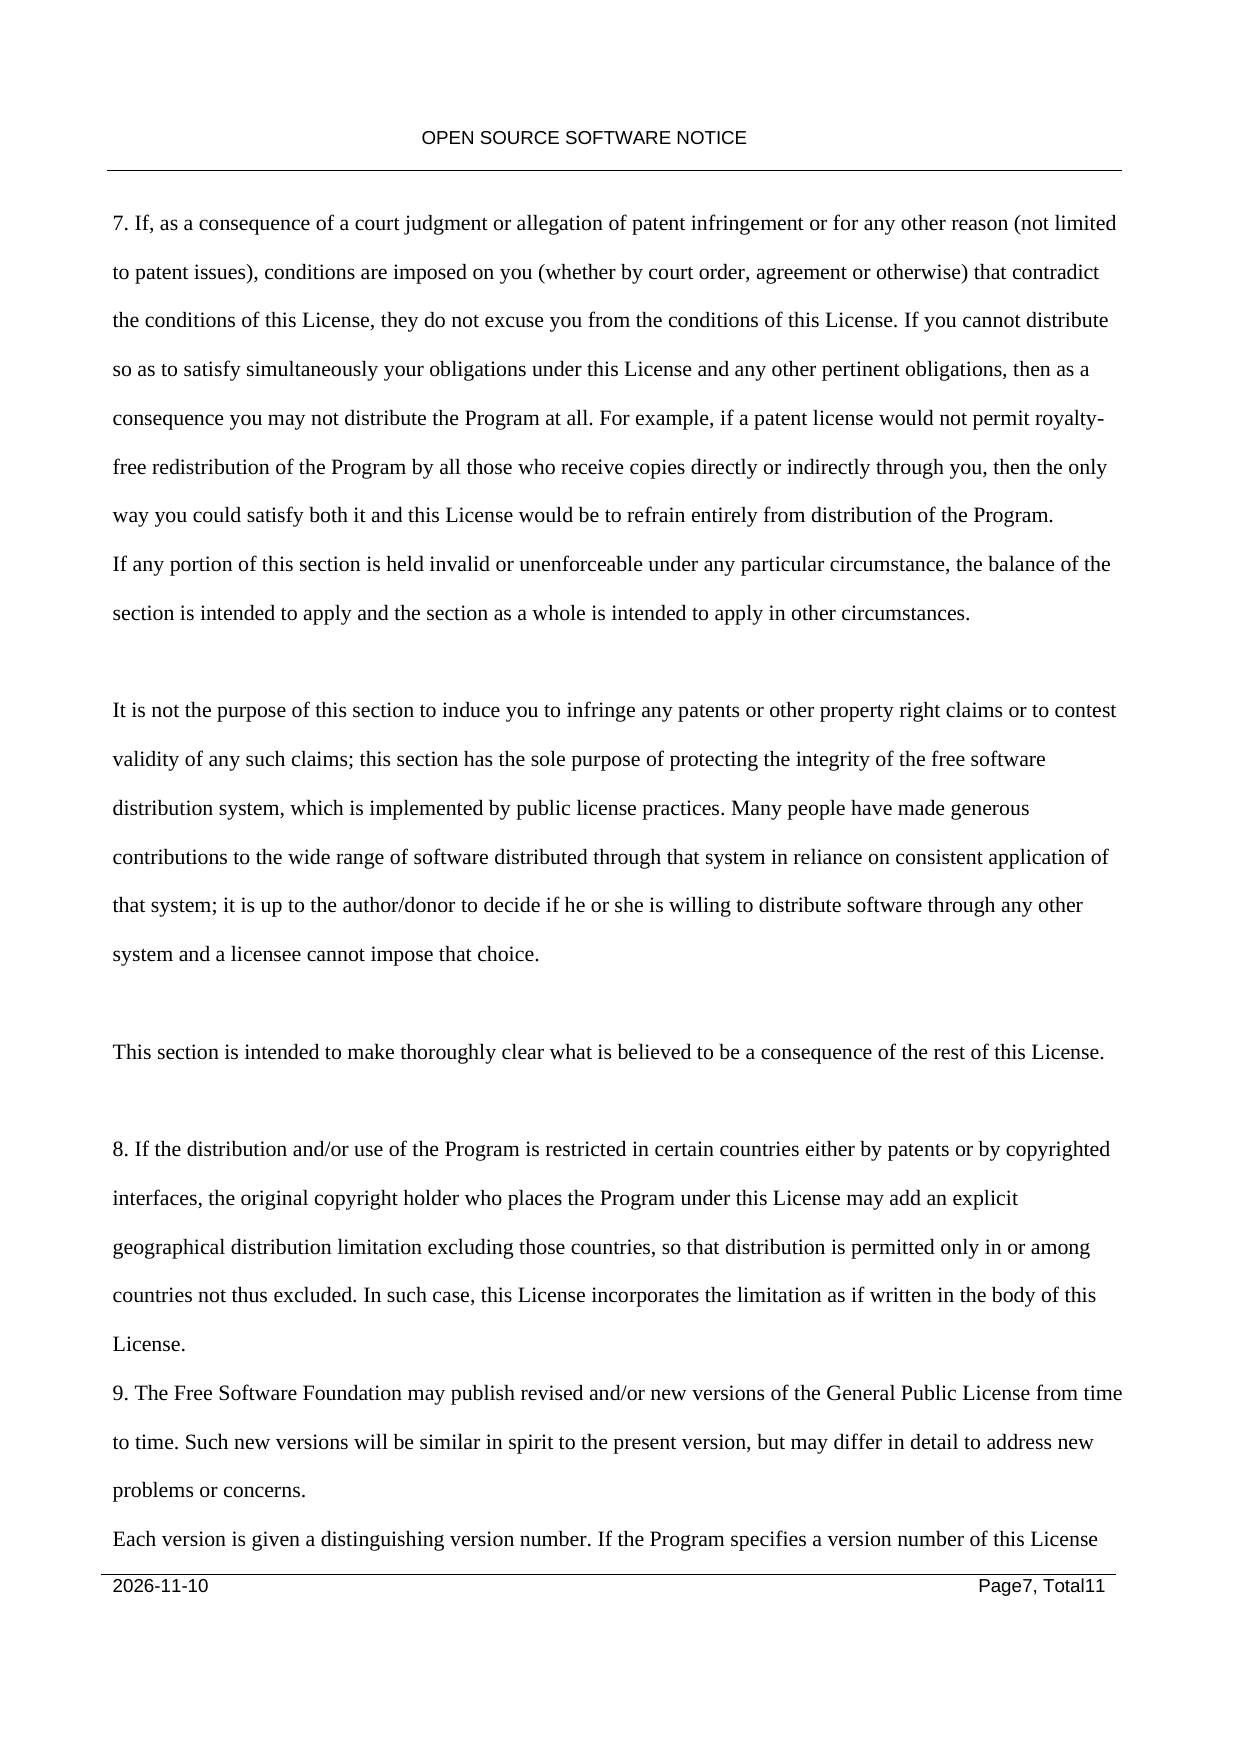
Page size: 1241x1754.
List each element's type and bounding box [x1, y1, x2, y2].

text [112, 206, 1128, 1555]
